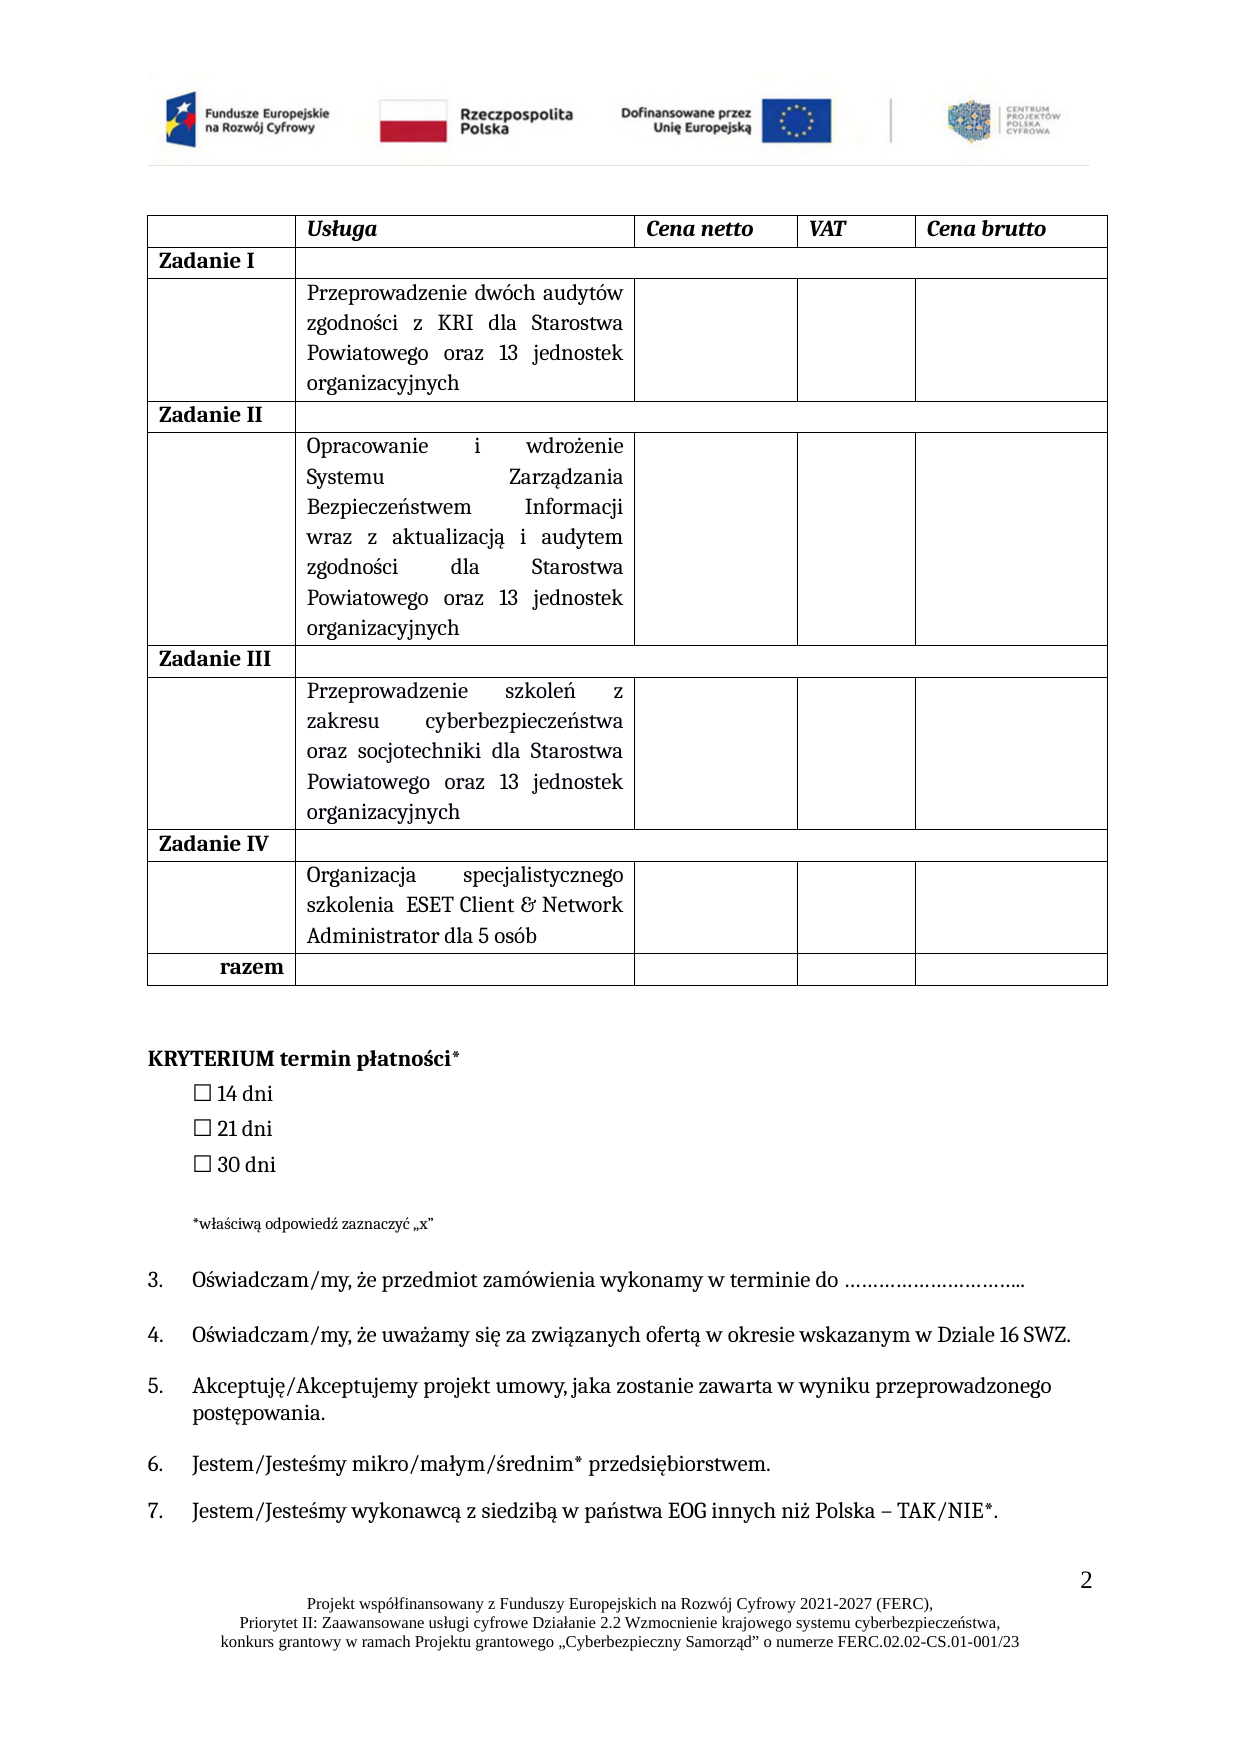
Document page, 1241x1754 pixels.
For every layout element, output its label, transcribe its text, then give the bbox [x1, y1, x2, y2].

table_cell [916, 678, 1107, 829]
table_cell [635, 862, 797, 953]
table_cell [296, 248, 1107, 278]
table_cell [798, 678, 915, 829]
list Jestem/Jesteśmy wykonawcą z siedzibą w państwa EOG innych niż Polska – TAK/NIE*. [148, 1498, 1093, 1524]
table_cell Przeprowadzenie szkoleń z zakresu cyberbezpieczeństwa oraz socjotechniki dla Starostwa Powiatowego oraz 13 jednostek organizacyjnych [296, 678, 634, 829]
list *właściwą odpowiedź zaznaczyć „x” [192, 1214, 1093, 1234]
table_cell razem [148, 954, 295, 985]
list 21 dni [192, 1112, 1093, 1144]
table_cell Zadanie I [148, 248, 295, 278]
table_cell [296, 646, 1107, 677]
table_header Cena netto [635, 216, 797, 247]
list 30 dni [192, 1148, 1093, 1179]
picture [147, 73, 1093, 185]
table_cell Opracowanie i wdrożenie Systemu Zarządzania Bezpieczeństwem Informacji wraz z aktualizacją i audytem zgodności dla Starostwa Powiatowego oraz 13 jednostek organizacyjnych [296, 433, 634, 645]
table_cell [635, 678, 797, 829]
table_cell [635, 954, 797, 985]
table_cell [635, 433, 797, 645]
table_cell [798, 279, 915, 401]
list Jestem/Jesteśmy mikro/małym/średnim* przedsiębiorstwem. [148, 1451, 1093, 1477]
table_cell Zadanie III [148, 646, 295, 677]
list Akceptuję/Akceptujemy projekt umowy, jaka zostanie zawarta w wyniku przeprowadzonego postępowania. [148, 1373, 1093, 1426]
list 14 dni [192, 1076, 1093, 1108]
table_cell [916, 433, 1107, 645]
list Oświadczam/my, że przedmiot zamówienia wykonamy w terminie do ………………………….. [148, 1267, 1093, 1293]
table_cell Zadanie IV [148, 830, 295, 861]
table_cell [916, 954, 1107, 985]
table_cell [635, 279, 797, 401]
table_cell Przeprowadzenie dwóch audytów zgodności z KRI dla Starostwa Powiatowego oraz 13 jednostek organizacyjnych [296, 279, 634, 401]
table_header Cena brutto [916, 216, 1107, 247]
table_cell [148, 862, 295, 953]
table_cell [798, 954, 915, 985]
table_cell [916, 862, 1107, 953]
table_cell [916, 279, 1107, 401]
table_cell [798, 862, 915, 953]
table_cell Organizacja specjalistycznego szkolenia ESET Client & Network Administrator dla 5 osób [296, 862, 634, 953]
table_cell [296, 954, 634, 985]
table_cell [148, 279, 295, 401]
list KRYTERIUM termin płatności* [148, 1046, 1093, 1073]
table_cell [148, 678, 295, 829]
table_cell [148, 433, 295, 645]
table_header VAT [798, 216, 915, 247]
table_cell [296, 402, 1107, 432]
table_cell Zadanie II [148, 402, 295, 432]
table_header Usługa [296, 216, 634, 247]
table_cell [798, 433, 915, 645]
list Oświadczam/my, że uważamy się za związanych ofertą w okresie wskazanym w Dziale 16 SWZ. [148, 1322, 1093, 1348]
table_cell [296, 830, 1107, 861]
table_header [148, 216, 295, 247]
